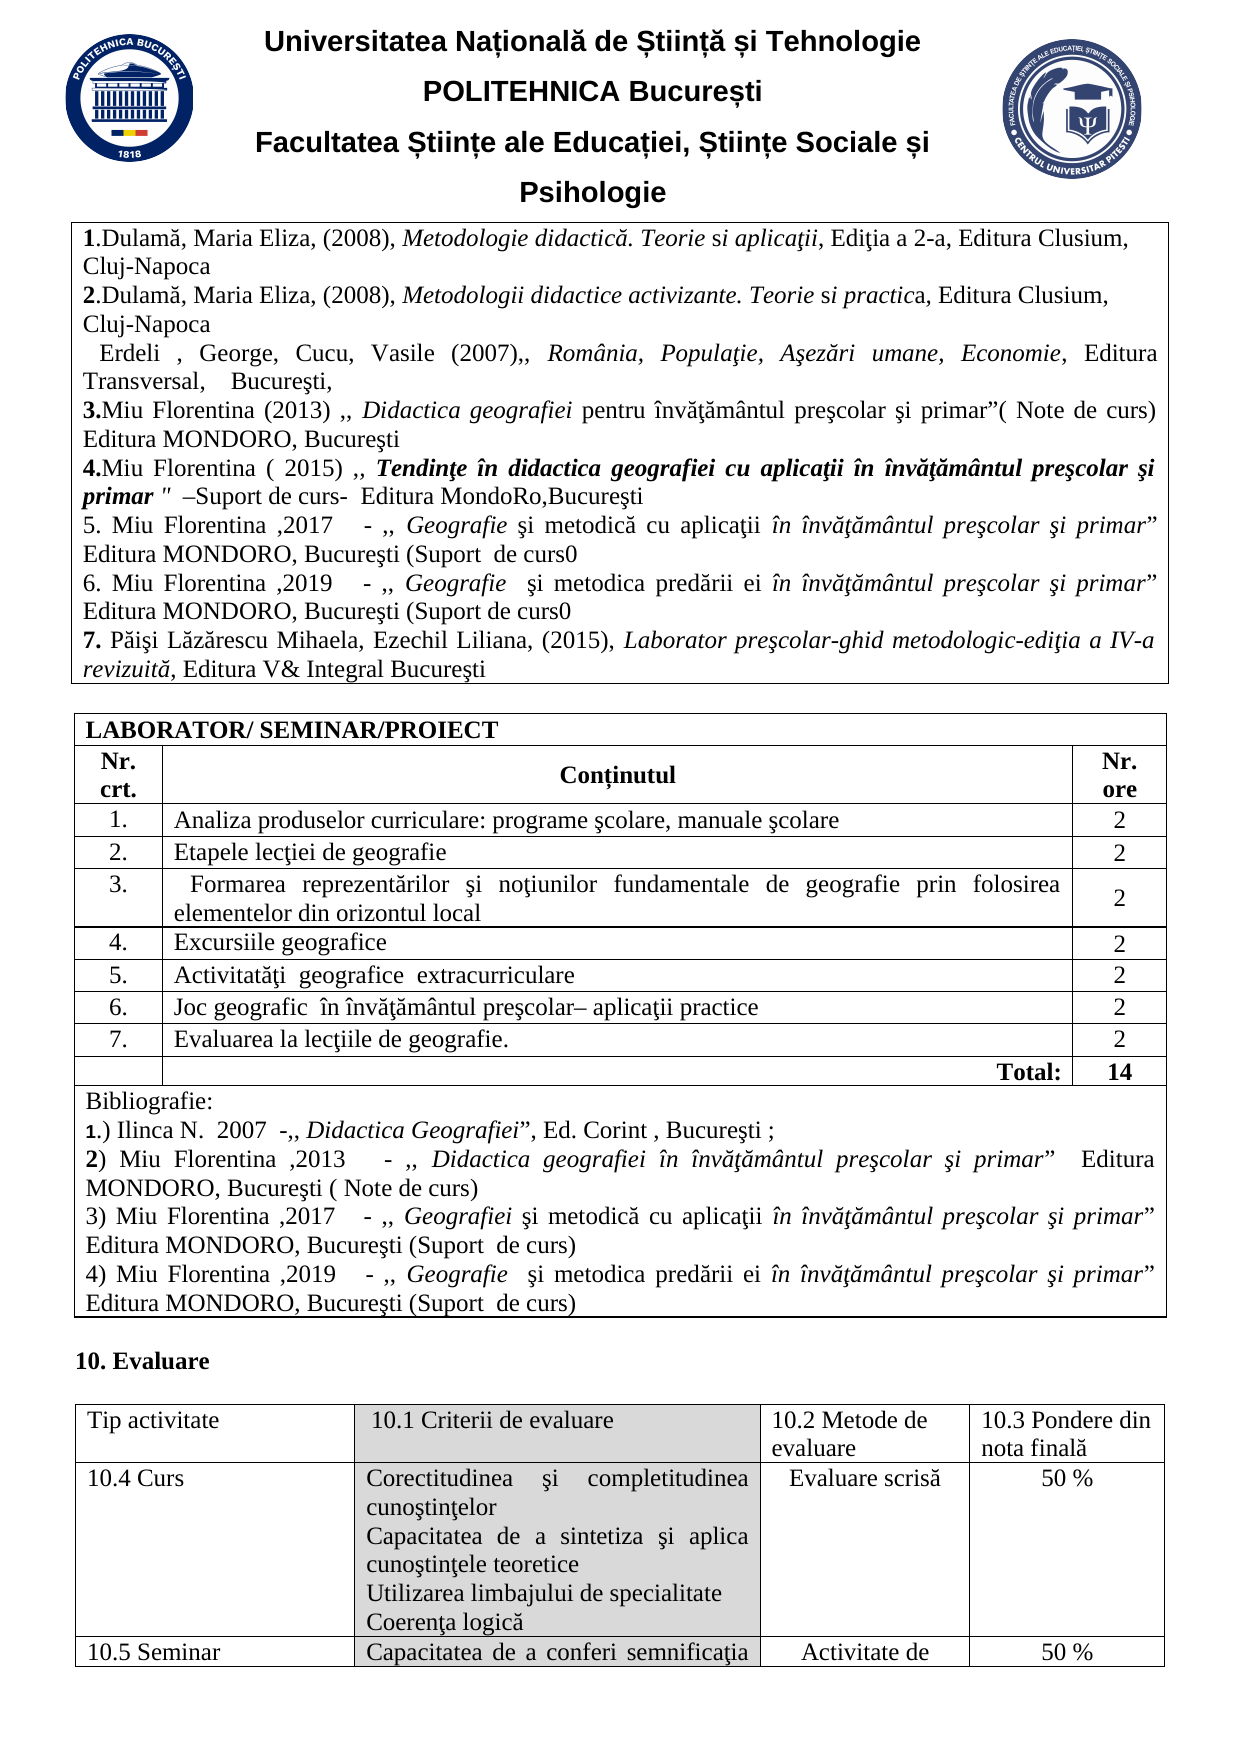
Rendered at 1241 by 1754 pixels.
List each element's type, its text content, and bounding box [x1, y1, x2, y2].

table_cell Etapele lecţiei de geografie [163, 837, 1072, 868]
table_cell Analiza produselor curriculare: programe şcolare, manuale şcolare [163, 804, 1072, 836]
table_cell Nr. crt. [75, 746, 162, 803]
table_cell 2 [1073, 804, 1166, 836]
table_cell 5. [75, 960, 162, 991]
table_cell 50 % [970, 1637, 1164, 1666]
table_cell Formarea reprezentărilor şi noţiunilor fundamentale de geografie prin folosirea elementelor din orizontul local [163, 869, 1072, 926]
table_cell 2. [75, 837, 162, 868]
table_cell 4. [75, 928, 162, 959]
table_cell 3. [75, 869, 162, 926]
table_cell Corectitudinea şi completitudinea cunoştinţelor Capacitatea de a sintetiza şi aplica cunoştinţele teoretice Utilizarea limbajului de specialitate Coerenţa logică [355, 1463, 760, 1636]
table_cell Conținutul [163, 746, 1072, 803]
table_cell 50 % [970, 1463, 1164, 1636]
table_cell 10.5 Seminar [76, 1637, 354, 1666]
table_header Tip activitate [76, 1405, 354, 1462]
table_cell Evaluare scrisă [761, 1463, 969, 1636]
table_cell 2 [1073, 869, 1166, 926]
table_cell 7. [75, 1024, 162, 1056]
table_cell Nr. ore [1073, 746, 1166, 803]
table_cell [75, 1057, 162, 1085]
table_cell Excursiile geografice [163, 928, 1072, 959]
table_header LABORATOR/ SEMINAR/PROIECT [75, 714, 1166, 745]
table_cell 2 [1073, 928, 1166, 959]
picture [1002, 39, 1142, 179]
table_cell Joc geografic în învăţământul preşcolar– aplicaţii practice [163, 992, 1072, 1023]
table_cell 10.4 Curs [76, 1463, 354, 1636]
table_cell 14 [1073, 1057, 1166, 1085]
table_cell Activitatăţi geografice extracurriculare [163, 960, 1072, 991]
table_cell 1. [75, 804, 162, 836]
table_cell Activitate de seminar Verificare periodică Portofoliu [761, 1637, 969, 1666]
table_cell Evaluarea la lecţiile de geografie. [163, 1024, 1072, 1056]
table_cell 2 [1073, 992, 1166, 1023]
picture [65, 34, 193, 162]
table_cell Bibliografie: 1.) Ilinca N. 2007 -,, Didactica Geografiei”, Ed. Corint , Bucureşti ; 2) Miu Florentina ,2013 - ,, Didactica geografiei în învăţământul preşcolar şi primar” Editura MONDORO, Bucureşti ( Note de curs) 3) Miu Florentina ,2017 - ,, Geografiei şi metodică cu aplicaţii în învăţământul preşcolar şi primar” Editura MONDORO, Bucureşti (Suport de curs) 4) Miu Florentina ,2019 - ,, Geografie şi metodica predării ei în învăţământul preşcolar şi primar” Editura MONDORO, Bucureşti (Suport de curs) [75, 1086, 1166, 1316]
table_cell 2 [1073, 1024, 1166, 1056]
table_header 10.2 Metode de evaluare [761, 1405, 969, 1462]
table_header 10.3 Pondere din nota finală [970, 1405, 1164, 1462]
table_cell 6. [75, 992, 162, 1023]
text 10. Evaluare [75, 1346, 1165, 1375]
table_cell Total: [163, 1057, 1072, 1085]
table_cell 2 [1073, 960, 1166, 991]
table_header 10.1 Criterii de evaluare [355, 1405, 760, 1462]
table_cell 2 [1073, 837, 1166, 868]
